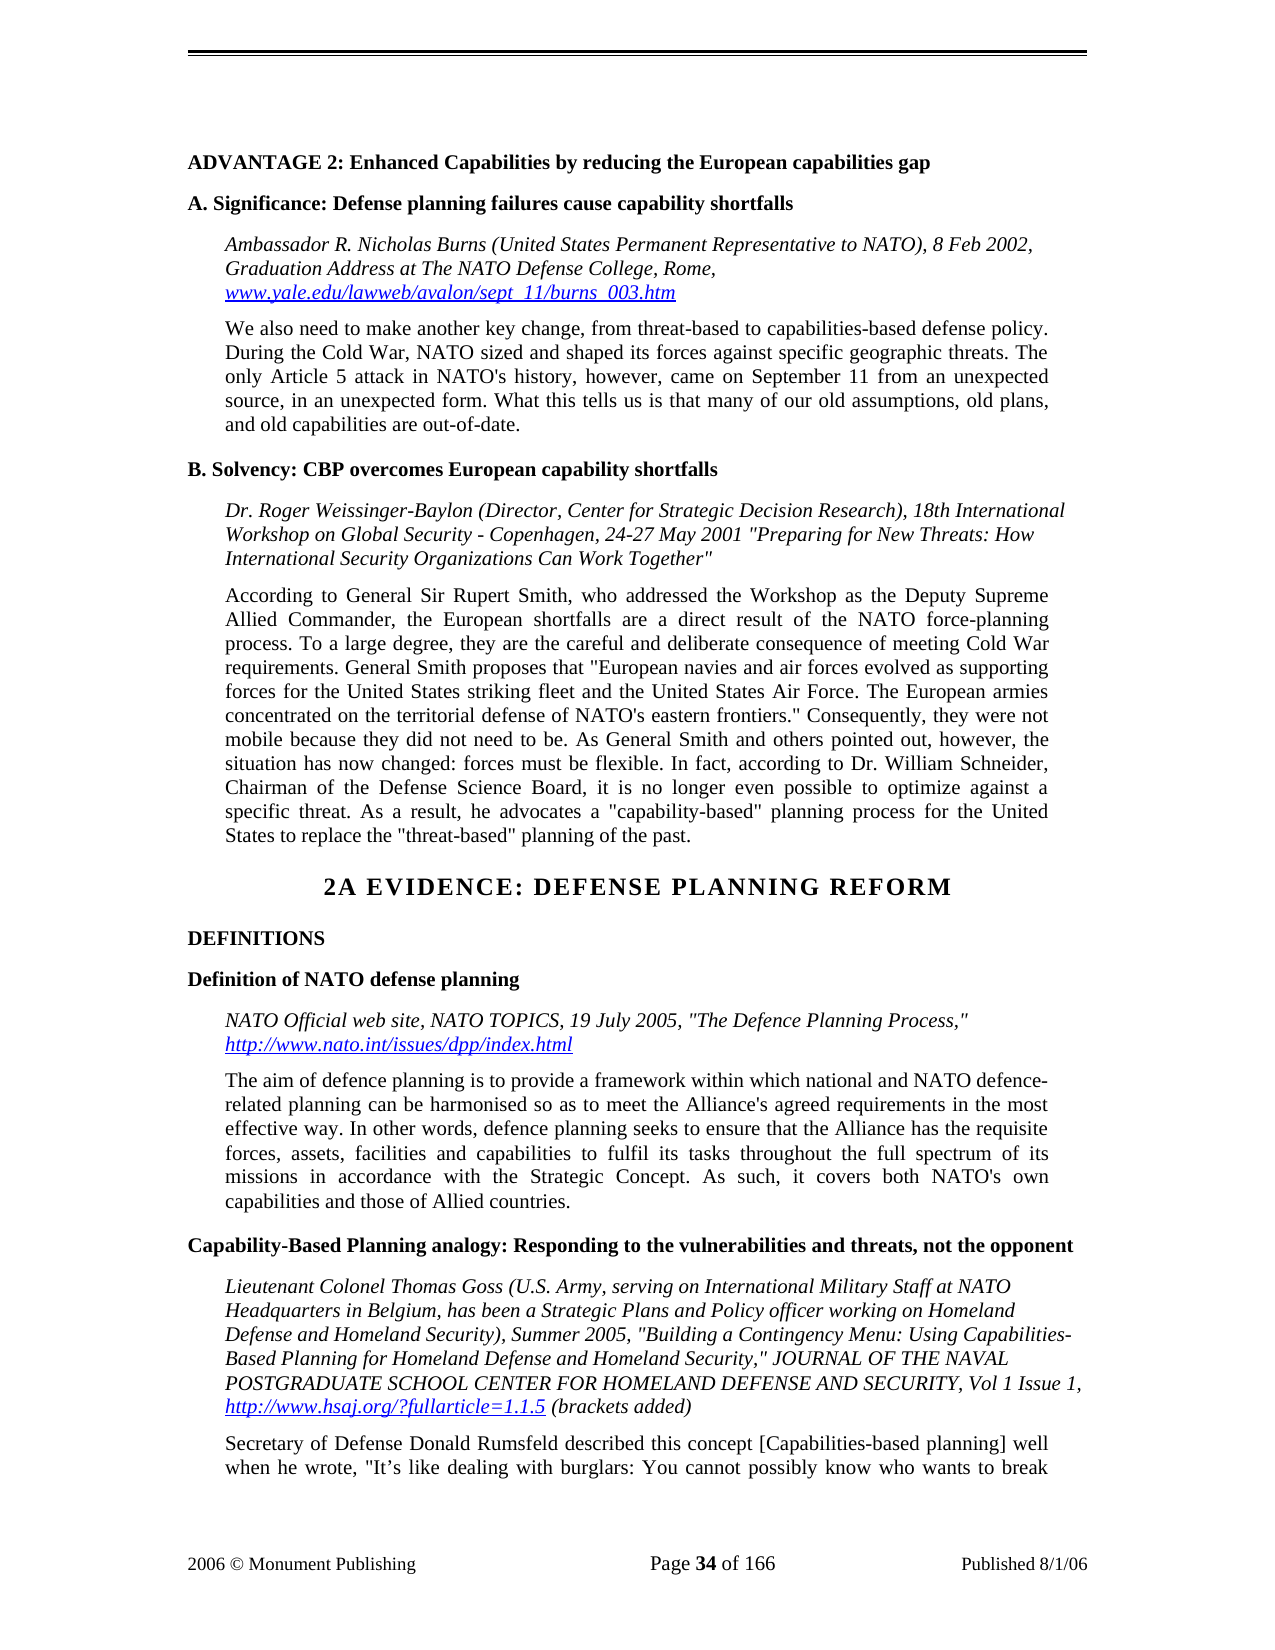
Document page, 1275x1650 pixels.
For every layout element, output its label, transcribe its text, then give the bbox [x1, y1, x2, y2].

text DEFINITIONS [187, 926, 1087, 950]
text The aim of defence planning is to provide a framework within which national and NATO defence-related planning can be harmonised so as to meet the Alliance's agreed requirements in the most effective way. In other words, defence planning seeks to ensure that the Alliance has the requisite forces, assets, facilities and capabilities to fulfil its tasks throughout the full spectrum of its missions in accordance with the Strategic Concept. As such, it covers both NATO's own capabilities and those of Allied countries. [225, 1068, 1050, 1213]
text NATO Official web site, NATO TOPICS, 19 July 2005, "The Defence Planning Process," http://www.nato.int/issues/dpp/index.html [225, 1008, 1087, 1056]
text B. Solvency: CBP overcomes European capability shortfalls [187, 457, 1087, 481]
text ADVANTAGE 2: Enhanced Capabilities by reducing the European capabilities gap [187, 150, 1087, 174]
text We also need to make another key change, from threat-based to capabilities-based defense policy. During the Cold War, NATO sized and shaped its forces against specific geographic threats. The only Article 5 attack in NATO's history, however, came on September 11 from an unexpected source, in an unexpected form. What this tells us is that many of our old assumptions, old plans, and old capabilities are out-of-date. [225, 316, 1050, 436]
text Lieutenant Colonel Thomas Goss (U.S. Army, serving on International Military Staff at NATO Headquarters in Belgium, has been a Strategic Plans and Policy officer working on Homeland Defense and Homeland Security), Summer 2005, "Building a Contingency Menu: Using Capabilities-Based Planning for Homeland Defense and Homeland Security," JOURNAL OF THE NAVAL POSTGRADUATE SCHOOL CENTER FOR HOMELAND DEFENSE AND SECURITY, Vol 1 Issue 1, http://www.hsaj.org/?fullarticle=1.1.5 (brackets added) [225, 1274, 1087, 1418]
subtitle 2A EVIDENCE: DEFENSE PLANNING REFORM [187, 872, 1087, 901]
text Dr. Roger Weissinger-Baylon (Director, Center for Strategic Decision Research), 18th International Workshop on Global Security - Copenhagen, 24-27 May 2001 "Preparing for New Threats: How International Security Organizations Can Work Together" [225, 498, 1087, 570]
text According to General Sir Rupert Smith, who addressed the Workshop as the Deputy Supreme Allied Commander, the European shortfalls are a direct result of the NATO force-planning process. To a large degree, they are the careful and deliberate consequence of meeting Cold War requirements. General Smith proposes that "European navies and air forces evolved as supporting forces for the United States striking fleet and the United States Air Force. The European armies concentrated on the territorial defense of NATO's eastern frontiers." Consequently, they were not mobile because they did not need to be. As General Smith and others pointed out, however, the situation has now changed: forces must be flexible. In fact, according to Dr. William Schneider, Chairman of the Defense Science Board, it is no longer even possible to optimize against a specific threat. As a result, he advocates a "capability-based" planning process for the United States to replace the "threat-based" planning of the past. [225, 583, 1050, 847]
text A. Significance: Defense planning failures cause capability shortfalls [187, 191, 1087, 215]
text Definition of NATO defense planning [187, 967, 1087, 991]
text Capability-Based Planning analogy: Responding to the vulnerabilities and threats, not the opponent [187, 1233, 1087, 1257]
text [225, 1431, 1050, 1479]
text Ambassador R. Nicholas Burns (United States Permanent Representative to NATO), 8 Feb 2002, Graduation Address at The NATO Defense College, Rome, www.yale.edu/lawweb/avalon/sept_11/burns_003.htm [225, 231, 1087, 304]
